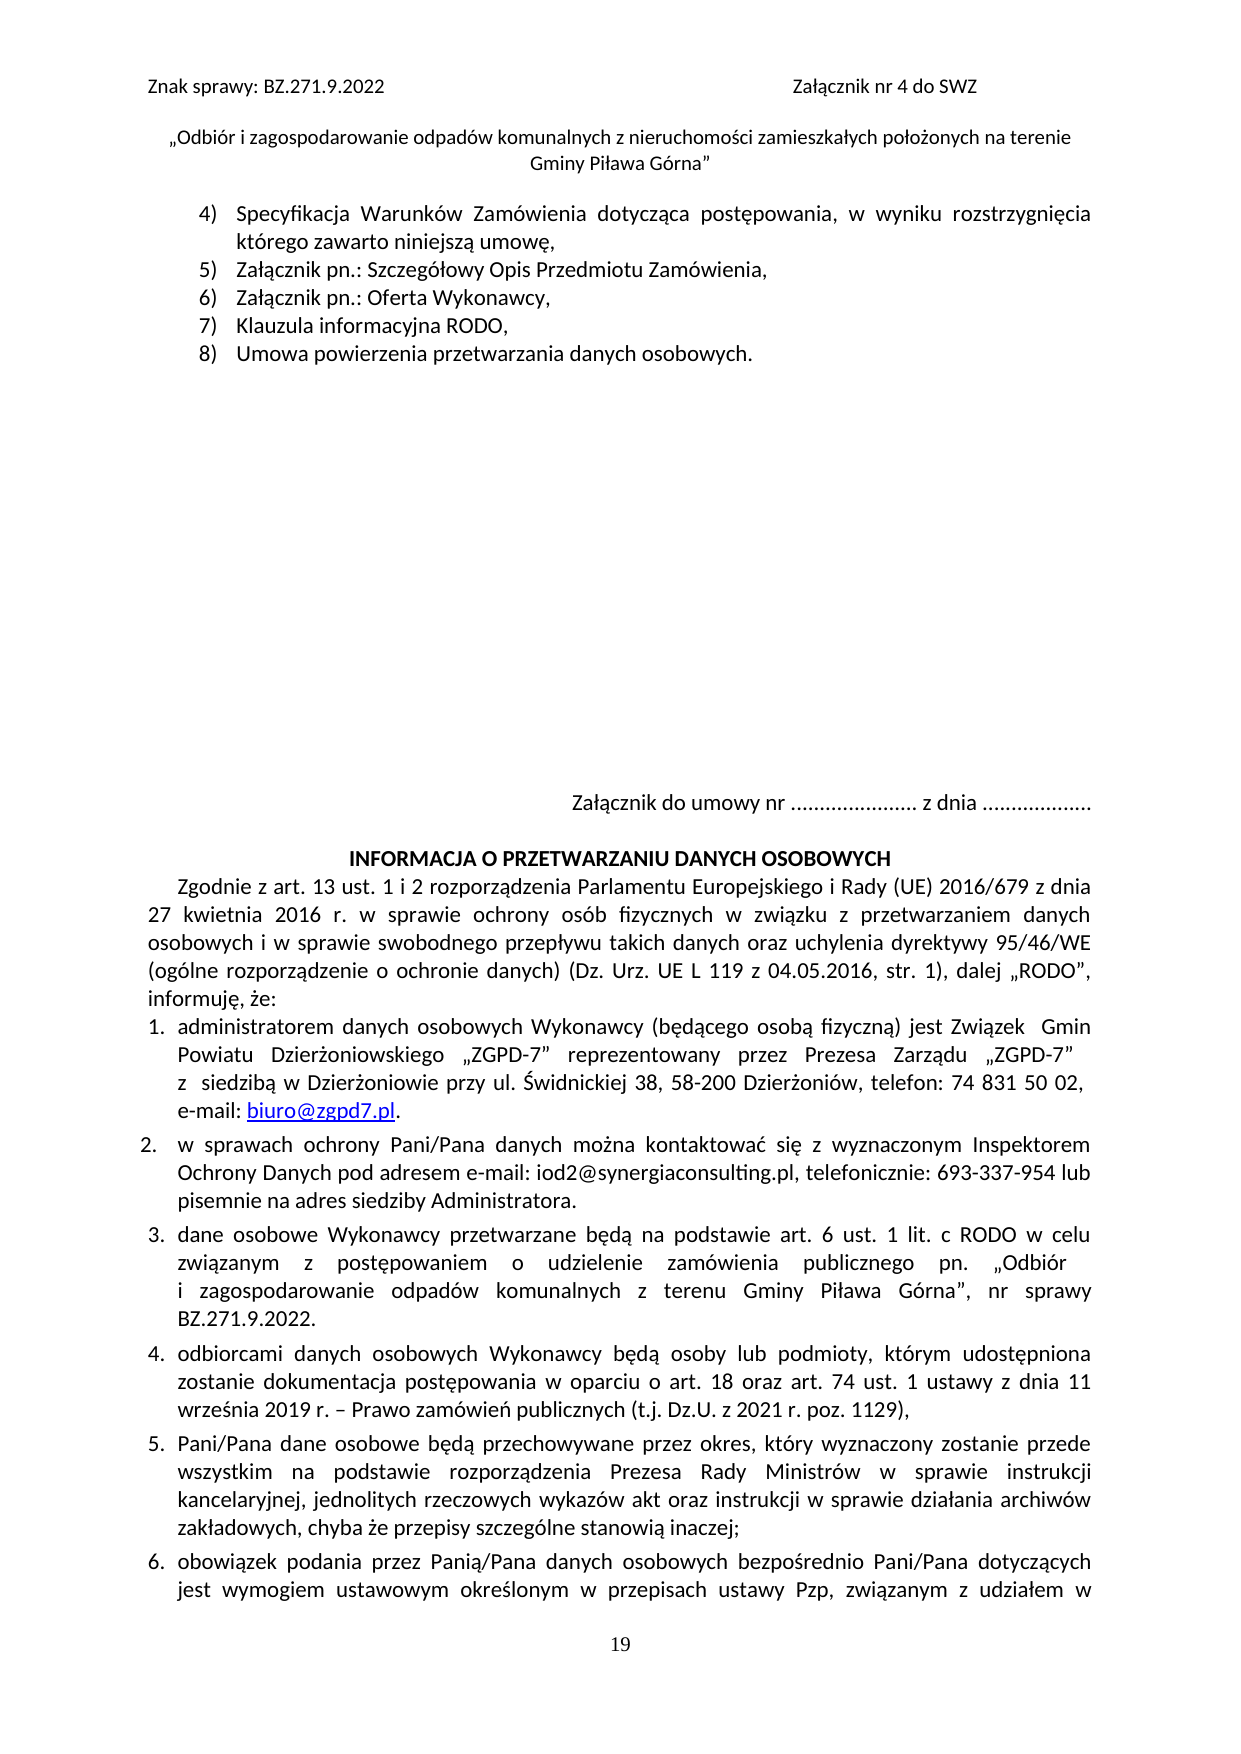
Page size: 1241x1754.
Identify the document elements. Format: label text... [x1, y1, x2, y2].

text Zgodnie z art. 13 ust. 1 i 2 rozporządzenia Parlamentu Europejskiego i Rady (UE) 2016/679 z dnia 27 kwietnia 2016 r. w sprawie ochrony osób fizycznych w związku z przetwarzaniem danych osobowych i w sprawie swobodnego przepływu takich danych oraz uchylenia dyrektywy 95/46/WE (ogólne rozporządzenie o ochronie danych) (Dz. Urz. UE L 119 z 04.05.2016, str. 1), dalej „RODO”, informuję, że: [148, 872, 1093, 1012]
text INFORMACJA O PRZETWARZANIU DANYCH OSOBOWYCH [148, 844, 1093, 872]
list Załącznik pn.: Szczegółowy Opis Przedmiotu Zamówienia, [199, 256, 1093, 283]
list Klauzula informacyjna RODO, [199, 312, 1093, 339]
list dane osobowe Wykonawcy przetwarzane będą na podstawie art. 6 ust. 1 lit. c RODO w celu związanym z postępowaniem o udzielenie zamówienia publicznego pn. „Odbiór i zagospodarowanie odpadów komunalnych z terenu Gminy Piława Górna”, nr sprawy BZ.271.9.2022. [148, 1221, 1093, 1333]
list Pani/Pana dane osobowe będą przechowywane przez okres, który wyznaczony zostanie przede wszystkim na podstawie rozporządzenia Prezesa Rady Ministrów w sprawie instrukcji kancelaryjnej, jednolitych rzeczowych wykazów akt oraz instrukcji w sprawie działania archiwów zakładowych, chyba że przepisy szczególne stanowią inaczej; [148, 1429, 1093, 1541]
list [148, 1547, 1093, 1603]
list odbiorcami danych osobowych Wykonawcy będą osoby lub podmioty, którym udostępniona zostanie dokumentacja postępowania w oparciu o art. 18 oraz art. 74 ust. 1 ustawy z dnia 11 września 2019 r. – Prawo zamówień publicznych (t.j. Dz.U. z 2021 r. poz. 1129), [148, 1339, 1093, 1423]
list Specyfikacja Warunków Zamówienia dotycząca postępowania, w wyniku rozstrzygnięcia którego zawarto niniejszą umowę, [199, 199, 1093, 256]
list administratorem danych osobowych Wykonawcy (będącego osobą fizyczną) jest Związek Gmin Powiatu Dzierżoniowskiego „ZGPD-7” reprezentowany przez Prezesa Zarządu „ZGPD-7” z siedzibą w Dzierżoniowie przy ul. Świdnickiej 38, 58-200 Dzierżoniów, telefon: 74 831 50 02, e-mail: biuro@zgpd7.pl. [148, 1012, 1093, 1124]
list Załącznik pn.: Oferta Wykonawcy, [199, 283, 1093, 312]
list Umowa powierzenia przetwarzania danych osobowych. [199, 339, 1093, 368]
list w sprawach ochrony Pani/Pana danych można kontaktować się z wyznaczonym Inspektorem Ochrony Danych pod adresem e-mail: iod2@synergiaconsulting.pl, telefonicznie: 693-337-954 lub pisemnie na adres siedziby Administratora. [140, 1130, 1093, 1214]
text Załącznik do umowy nr ...................... z dnia ................... [148, 788, 1093, 816]
